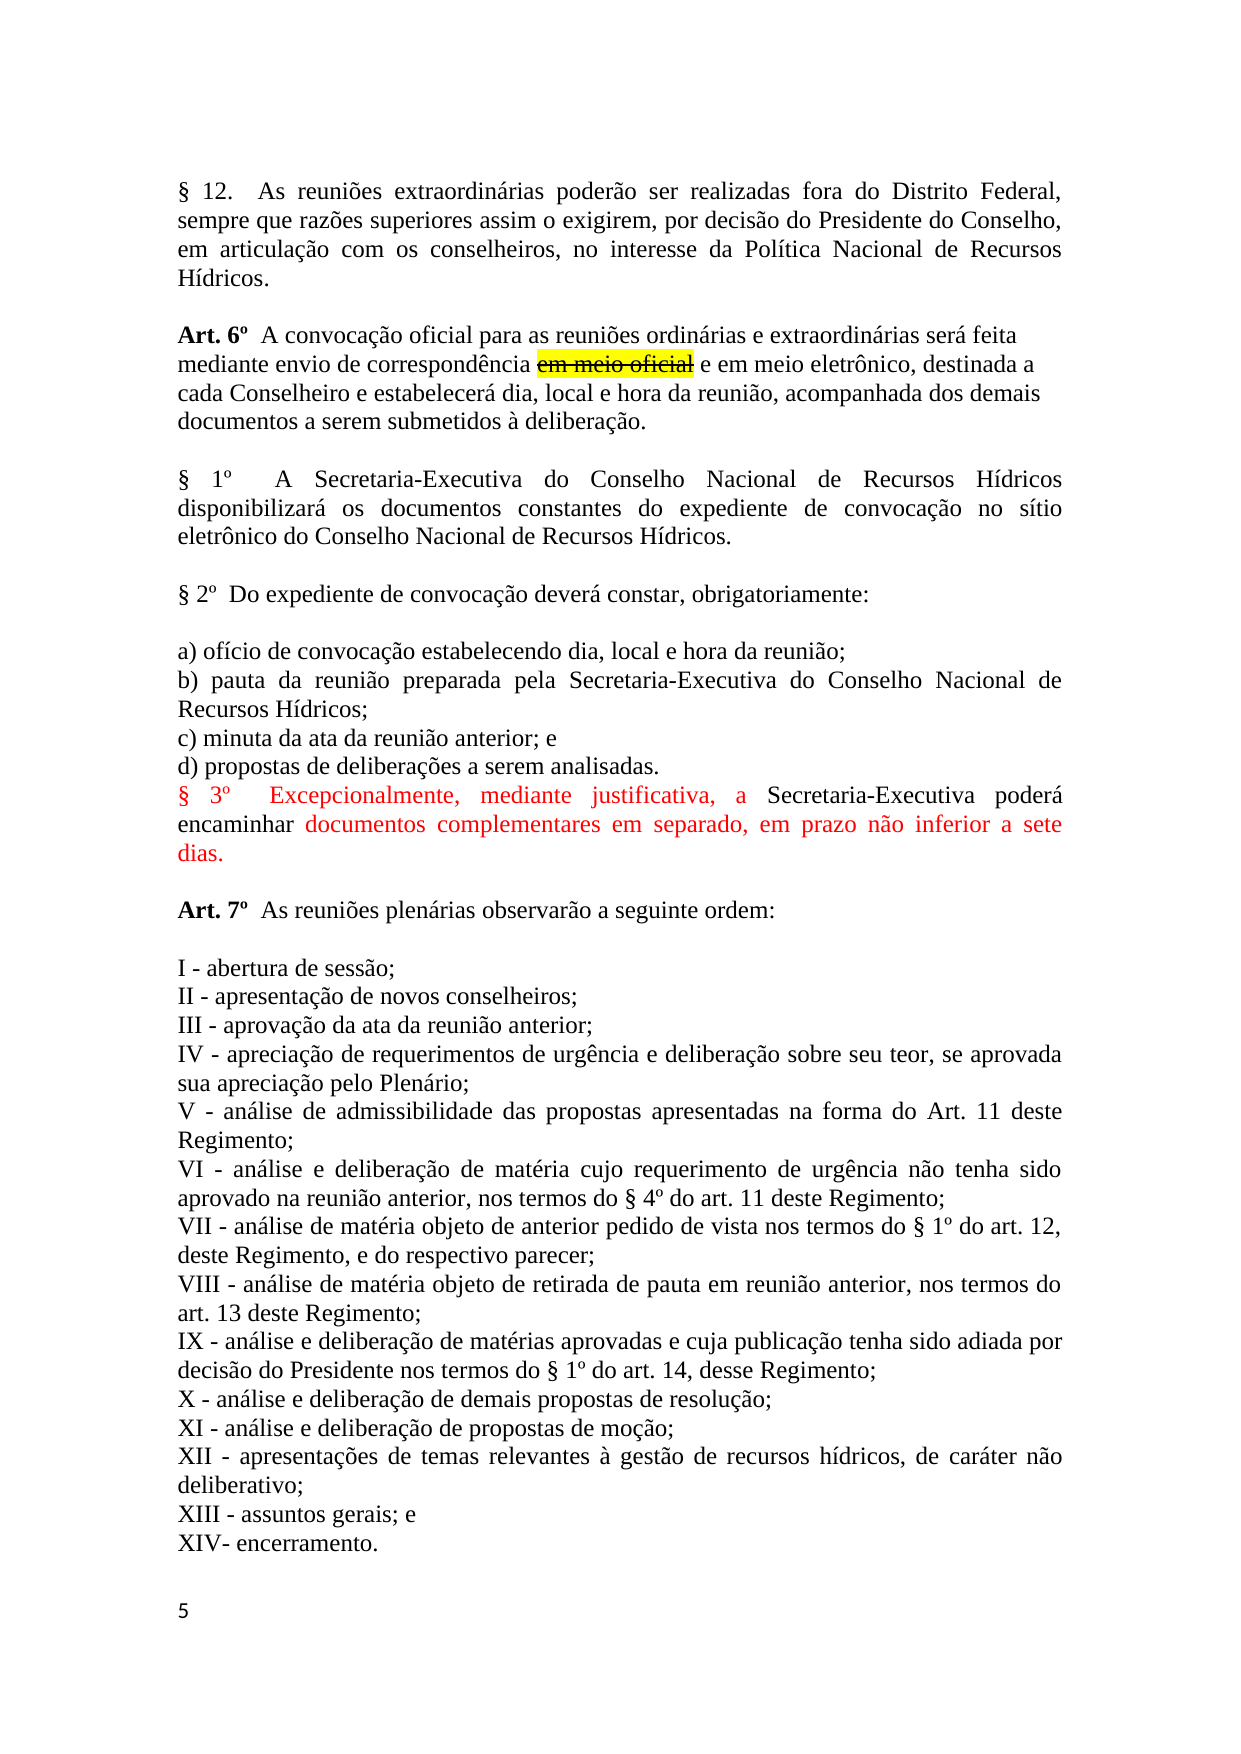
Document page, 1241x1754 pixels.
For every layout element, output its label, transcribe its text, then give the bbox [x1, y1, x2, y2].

text VIII - análise de matéria objeto de retirada de pauta em reunião anterior, nos termos do art. 13 deste Regimento; [177, 1269, 1063, 1326]
text I - abertura de sessão; [177, 953, 1063, 981]
text § 1º A Secretaria-Executiva do Conselho Nacional de Recursos Hídricos disponibilizará os documentos constantes do expediente de convocação no sítio eletrônico do Conselho Nacional de Recursos Hídricos. [177, 464, 1063, 550]
text III - aprovação da ata da reunião anterior; [177, 1010, 1063, 1039]
text b) pauta da reunião preparada pela Secretaria-Executiva do Conselho Nacional de Recursos Hídricos; [177, 665, 1063, 723]
text II - apresentação de novos conselheiros; [177, 981, 1063, 1010]
text IX - análise e deliberação de matérias aprovadas e cuja publicação tenha sido adiada por decisão do Presidente nos termos do § 1º do art. 14, desse Regimento; [177, 1326, 1063, 1384]
text Art. 7º As reuniões plenárias observarão a seguinte ordem: [177, 895, 1063, 924]
text V - análise de admissibilidade das propostas apresentadas na forma do Art. 11 deste Regimento; [177, 1096, 1063, 1154]
text § 2º Do expediente de convocação deverá constar, obrigatoriamente: [177, 579, 1063, 608]
text § 3º Excepcionalmente, mediante justificativa, a Secretaria-Executiva poderá encaminhar documentos complementares em separado, em prazo não inferior a sete dias. [177, 780, 1063, 866]
text Art. 6º A convocação oficial para as reuniões ordinárias e extraordinárias será feita mediante envio de correspondência em meio oficial e em meio eletrônico, destinada a cada Conselheiro e estabelecerá dia, local e hora da reunião, acompanhada dos demais documentos a serem submetidos à deliberação. [177, 320, 1063, 435]
text XII - apresentações de temas relevantes à gestão de recursos hídricos, de caráter não deliberativo; [177, 1441, 1063, 1499]
text X - análise e deliberação de demais propostas de resolução; [177, 1384, 1063, 1413]
text VII - análise de matéria objeto de anterior pedido de vista nos termos do § 1º do art. 12, deste Regimento, e do respectivo parecer; [177, 1211, 1063, 1269]
text XIII - assuntos gerais; e [177, 1499, 1063, 1528]
text XIV- encerramento. [177, 1528, 1063, 1556]
text § 12. As reuniões extraordinárias poderão ser realizadas fora do Distrito Federal, sempre que razões superiores assim o exigirem, por decisão do Presidente do Conselho, em articulação com os conselheiros, no interesse da Política Nacional de Recursos Hídricos. [177, 176, 1063, 291]
text VI - análise e deliberação de matéria cujo requerimento de urgência não tenha sido aprovado na reunião anterior, nos termos do § 4º do art. 11 deste Regimento; [177, 1154, 1063, 1211]
text d) propostas de deliberações a serem analisadas. [177, 751, 1063, 780]
text c) minuta da ata da reunião anterior; e [177, 723, 1063, 751]
text XI - análise e deliberação de propostas de moção; [177, 1413, 1063, 1441]
text IV - apreciação de requerimentos de urgência e deliberação sobre seu teor, se aprovada sua apreciação pelo Plenário; [177, 1039, 1063, 1096]
text a) ofício de convocação estabelecendo dia, local e hora da reunião; [177, 636, 1063, 665]
